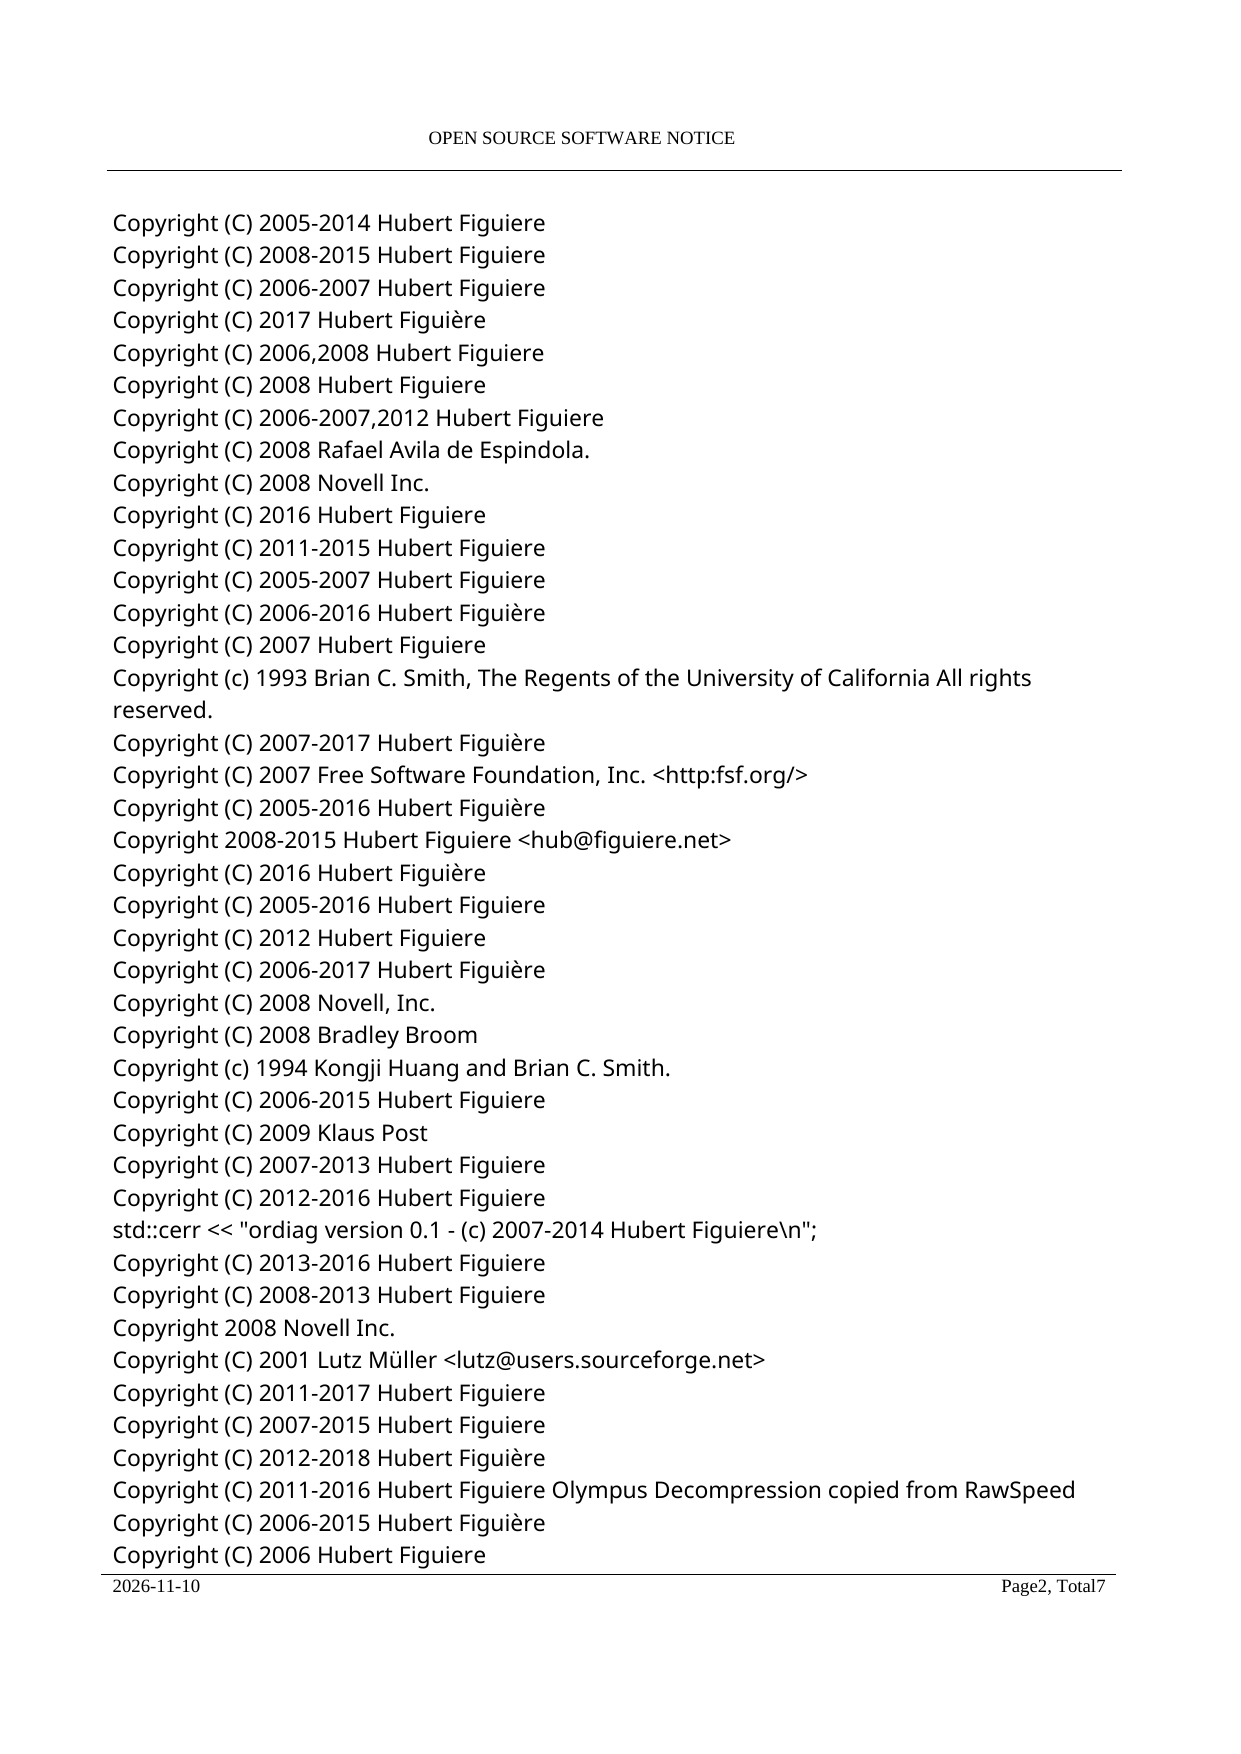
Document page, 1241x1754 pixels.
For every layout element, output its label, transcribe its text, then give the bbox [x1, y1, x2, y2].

text Copyright (C) 2006-2017 Hubert Figuière [112, 954, 1128, 986]
text Copyright (C) 2006-2015 Hubert Figuière [112, 1506, 1128, 1539]
text Copyright (c) 1994 Kongji Huang and Brian C. Smith. [112, 1051, 1128, 1084]
text Copyright (C) 2006-2007,2012 Hubert Figuiere [112, 401, 1128, 434]
text Copyright (C) 2013-2016 Hubert Figuiere [112, 1246, 1128, 1279]
text Copyright (C) 2008 Rafael Avila de Espindola. [112, 434, 1128, 466]
text Copyright (C) 2006-2015 Hubert Figuiere [112, 1084, 1128, 1116]
text Copyright (C) 2008 Bradley Broom [112, 1019, 1128, 1051]
text Copyright (c) 1993 Brian C. Smith, The Regents of the University of California All rights reserved. [112, 661, 1128, 726]
text Copyright (C) 2011-2016 Hubert Figuiere Olympus Decompression copied from RawSpeed [112, 1474, 1128, 1506]
text Copyright (C) 2007 Free Software Foundation, Inc. <http:fsf.org/> [112, 759, 1128, 791]
text Copyright (C) 2012 Hubert Figuiere [112, 921, 1128, 954]
text Copyright (C) 2011-2015 Hubert Figuiere [112, 531, 1128, 564]
text Copyright (C) 2007-2013 Hubert Figuiere [112, 1149, 1128, 1181]
text Copyright (C) 2009 Klaus Post [112, 1116, 1128, 1149]
text Copyright (C) 2008 Novell Inc. [112, 466, 1128, 499]
text Copyright (C) 2001 Lutz Müller <lutz@users.sourceforge.net> [112, 1344, 1128, 1376]
text Copyright (C) 2005-2007 Hubert Figuiere [112, 564, 1128, 596]
text Copyright (C) 2012-2018 Hubert Figuière [112, 1441, 1128, 1474]
text Copyright 2008-2015 Hubert Figuiere <hub@figuiere.net> [112, 824, 1128, 856]
text Copyright (C) 2005-2014 Hubert Figuiere [112, 206, 1128, 239]
text Copyright (C) 2016 Hubert Figuière [112, 856, 1128, 889]
text Copyright (C) 2016 Hubert Figuiere [112, 499, 1128, 531]
text Copyright (C) 2008 Novell, Inc. [112, 986, 1128, 1019]
text Copyright (C) 2008 Hubert Figuiere [112, 369, 1128, 401]
text Copyright 2008 Novell Inc. [112, 1311, 1128, 1344]
text Copyright (C) 2007 Hubert Figuiere [112, 629, 1128, 661]
text Copyright (C) 2006-2016 Hubert Figuière [112, 596, 1128, 629]
text Copyright (C) 2008-2015 Hubert Figuiere [112, 239, 1128, 271]
text Copyright (C) 2006 Hubert Figuiere [112, 1539, 1128, 1571]
text std::cerr << "ordiag version 0.1 - (c) 2007-2014 Hubert Figuiere\n"; [112, 1214, 1128, 1246]
text Copyright (C) 2008-2013 Hubert Figuiere [112, 1279, 1128, 1311]
text Copyright (C) 2006-2007 Hubert Figuiere [112, 271, 1128, 304]
text Copyright (C) 2007-2017 Hubert Figuière [112, 726, 1128, 759]
text Copyright (C) 2011-2017 Hubert Figuiere [112, 1376, 1128, 1409]
text Copyright (C) 2005-2016 Hubert Figuiere [112, 889, 1128, 921]
text Copyright (C) 2005-2016 Hubert Figuière [112, 791, 1128, 824]
text Copyright (C) 2007-2015 Hubert Figuiere [112, 1409, 1128, 1441]
text Copyright (C) 2012-2016 Hubert Figuiere [112, 1181, 1128, 1214]
text Copyright (C) 2017 Hubert Figuière [112, 304, 1128, 336]
text Copyright (C) 2006,2008 Hubert Figuiere [112, 336, 1128, 369]
